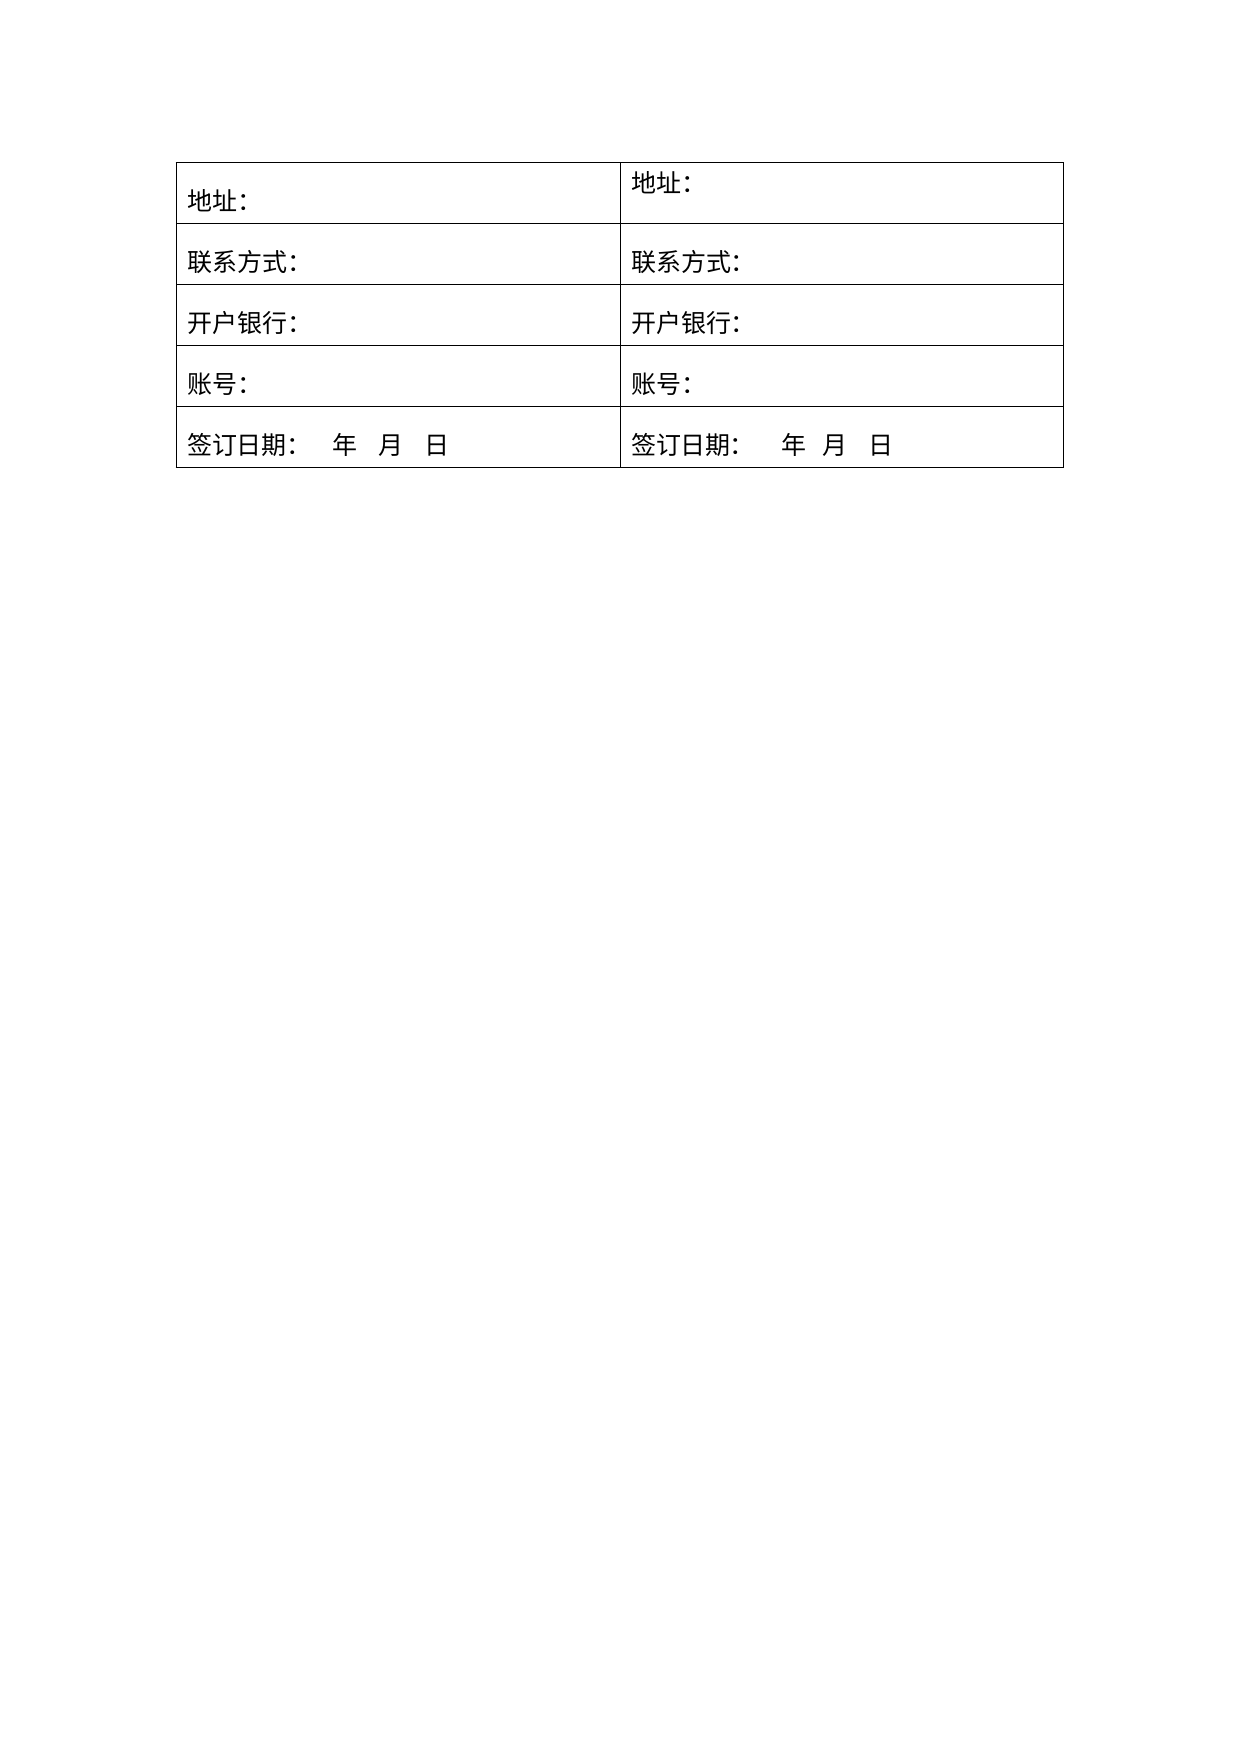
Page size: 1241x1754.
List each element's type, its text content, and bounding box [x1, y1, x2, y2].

table_cell 联系方式： [621, 224, 1063, 284]
table_cell 账号： [621, 346, 1063, 406]
table_cell 联系方式： [177, 224, 620, 284]
table_cell 开户银行： [177, 285, 620, 345]
table_cell 开户银行： [621, 285, 1063, 345]
table_cell 地址： [621, 163, 1063, 223]
table_cell 账号： [177, 346, 620, 406]
table_cell 地址： [177, 163, 620, 223]
table_cell 签订日期： 年 月 日 [621, 407, 1063, 467]
table_cell 签订日期： 年 月 日 [177, 407, 620, 467]
